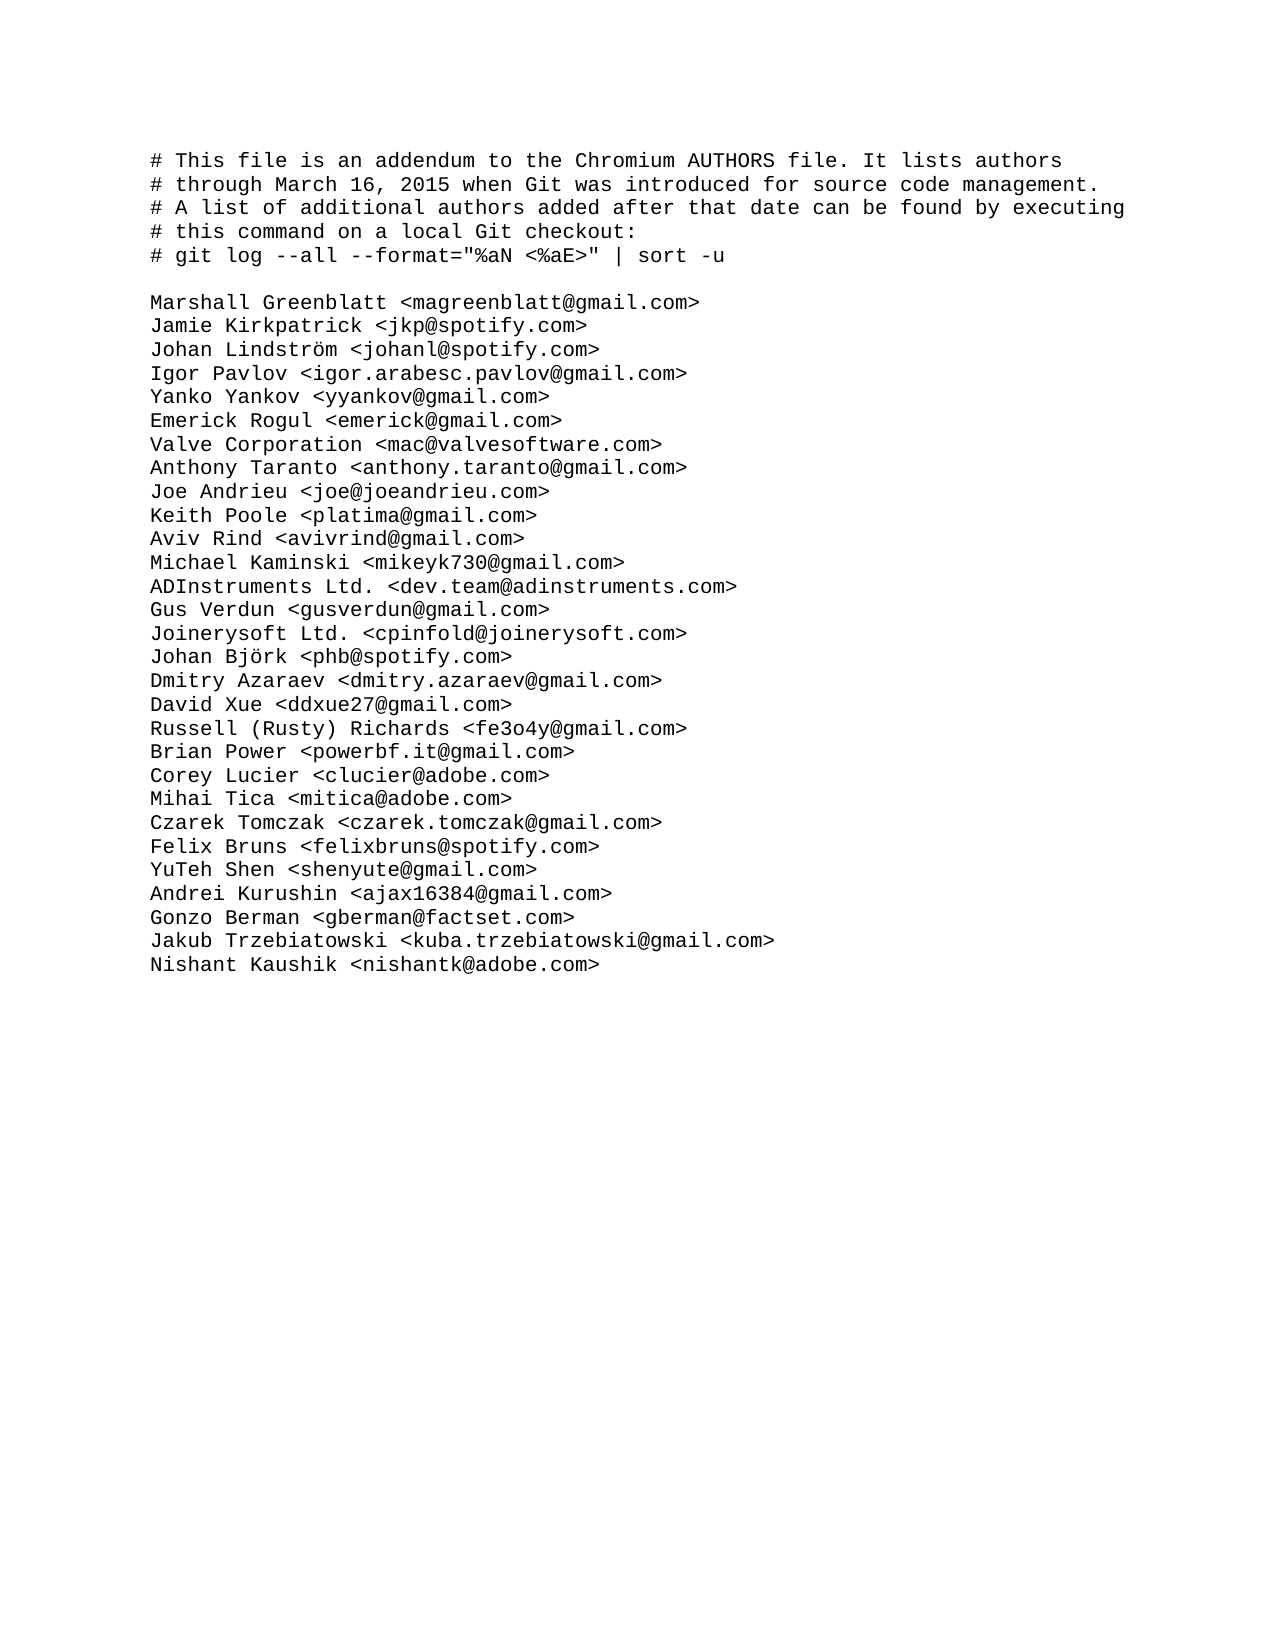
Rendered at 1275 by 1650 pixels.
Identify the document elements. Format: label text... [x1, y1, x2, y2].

text Jamie Kirkpatrick <jkp@spotify.com> [150, 316, 1125, 339]
text # This file is an addendum to the Chromium AUTHORS file. It lists authors [150, 150, 1125, 174]
text ADInstruments Ltd. <dev.team@adinstruments.com> [150, 576, 1125, 599]
text Brian Power <powerbf.it@gmail.com> [150, 741, 1125, 765]
text # through March 16, 2015 when Git was introduced for source code management. [150, 174, 1125, 197]
text Joe Andrieu <joe@joeandrieu.com> [150, 481, 1125, 505]
text Czarek Tomczak <czarek.tomczak@gmail.com> [150, 812, 1125, 836]
text Jakub Trzebiatowski <kuba.trzebiatowski@gmail.com> [150, 930, 1125, 954]
text Marshall Greenblatt <magreenblatt@gmail.com> [150, 292, 1125, 316]
text Andrei Kurushin <ajax16384@gmail.com> [150, 883, 1125, 907]
text Michael Kaminski <mikeyk730@gmail.com> [150, 552, 1125, 576]
text # A list of additional authors added after that date can be found by executing [150, 197, 1125, 221]
text Mihai Tica <mitica@adobe.com> [150, 788, 1125, 812]
text Gonzo Berman <gberman@factset.com> [150, 907, 1125, 930]
text Anthony Taranto <anthony.taranto@gmail.com> [150, 457, 1125, 481]
text Corey Lucier <clucier@adobe.com> [150, 765, 1125, 788]
text Aviv Rind <avivrind@gmail.com> [150, 528, 1125, 552]
text Nishant Kaushik <nishantk@adobe.com> [150, 954, 1125, 978]
text # git log --all --format="%aN <%aE>" | sort -u [150, 244, 1125, 268]
text Dmitry Azaraev <dmitry.azaraev@gmail.com> [150, 670, 1125, 694]
text Johan Lindström <johanl@spotify.com> [150, 339, 1125, 363]
text Russell (Rusty) Richards <fe3o4y@gmail.com> [150, 717, 1125, 741]
text Felix Bruns <felixbruns@spotify.com> [150, 836, 1125, 859]
text Yanko Yankov <yyankov@gmail.com> [150, 386, 1125, 410]
text Gus Verdun <gusverdun@gmail.com> [150, 599, 1125, 623]
text Valve Corporation <mac@valvesoftware.com> [150, 434, 1125, 457]
text Joinerysoft Ltd. <cpinfold@joinerysoft.com> [150, 623, 1125, 647]
text David Xue <ddxue27@gmail.com> [150, 694, 1125, 717]
text # this command on a local Git checkout: [150, 221, 1125, 244]
text YuTeh Shen <shenyute@gmail.com> [150, 859, 1125, 883]
text Emerick Rogul <emerick@gmail.com> [150, 410, 1125, 434]
text Keith Poole <platima@gmail.com> [150, 505, 1125, 528]
text Johan Björk <phb@spotify.com> [150, 647, 1125, 670]
text Igor Pavlov <igor.arabesc.pavlov@gmail.com> [150, 363, 1125, 386]
